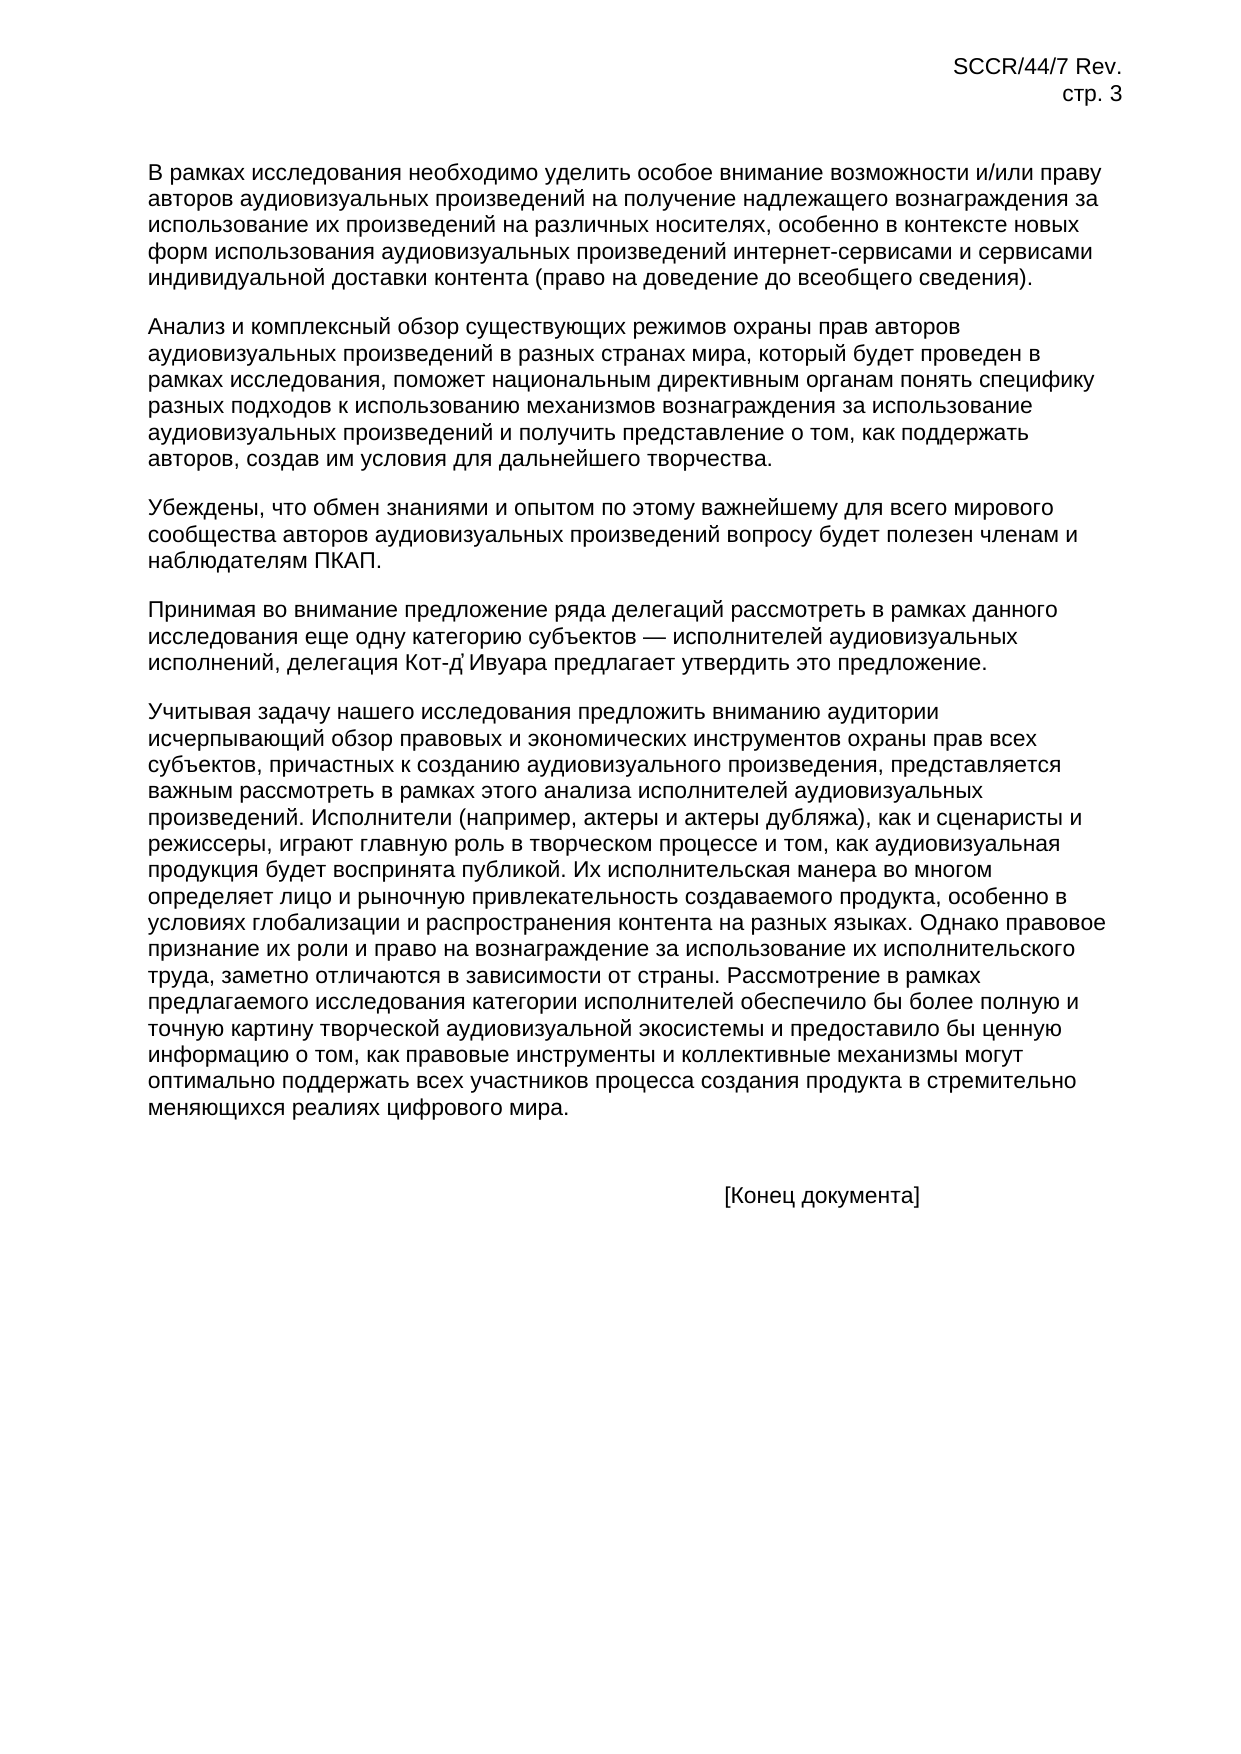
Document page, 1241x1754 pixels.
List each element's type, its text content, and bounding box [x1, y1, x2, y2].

text В рамках исследования необходимо уделить особое внимание возможности и/или праву авторов аудиовизуальных произведений на получение надлежащего вознаграждения за использование их произведений на различных носителях, особенно в контексте новых форм использования аудиовизуальных произведений интернет-сервисами и сервисами индивидуальной доставки контента (право на доведение до всеобщего сведения). [148, 158, 1122, 290]
text Принимая во внимание предложение ряда делегаций рассмотреть в рамках данного исследования еще одну категорию субъектов — исполнителей аудиовизуальных исполнений, делегация Кот-д҆ Ивуара предлагает утвердить это предложение. [148, 596, 1122, 675]
text [Конец документа] [724, 1182, 1122, 1209]
text Анализ и комплексный обзор существующих режимов охраны прав авторов аудиовизуальных произведений в разных странах мира, который будет проведен в рамках исследования, поможет национальным директивным органам понять специфику разных подходов к использованию механизмов вознаграждения за использование аудиовизуальных произведений и получить представление о том, как поддержать авторов, создав им условия для дальнейшего творчества. [148, 313, 1122, 471]
text Учитывая задачу нашего исследования предложить вниманию аудитории исчерпывающий обзор правовых и экономических инструментов охраны прав всех субъектов, причастных к созданию аудиовизуального произведения, представляется важным рассмотреть в рамках этого анализа исполнителей аудиовизуальных произведений. Исполнители (например, актеры и актеры дубляжа), как и сценаристы и режиссеры, играют главную роль в творческом процессе и том, как аудиовизуальная продукция будет воспринята публикой. Их исполнительская манера во многом определяет лицо и рыночную привлекательность создаваемого продукта, особенно в условиях глобализации и распространения контента на разных языках. Однако правовое признание их роли и право на вознаграждение за использование их исполнительского труда, заметно отличаются в зависимости от страны. Рассмотрение в рамках предлагаемого исследования категории исполнителей обеспечило бы более полную и точную картину творческой аудиовизуальной экосистемы и предоставило бы ценную информацию о том, как правовые инструменты и коллективные механизмы могут оптимально поддержать всех участников процесса создания продукта в стремительно меняющихся реалиях цифрового мира. [148, 698, 1122, 1120]
text Убеждены, что обмен знаниями и опытом по этому важнейшему для всего мирового сообщества авторов аудиовизуальных произведений вопросу будет полезен членам и наблюдателям ПКАП. [148, 494, 1122, 573]
